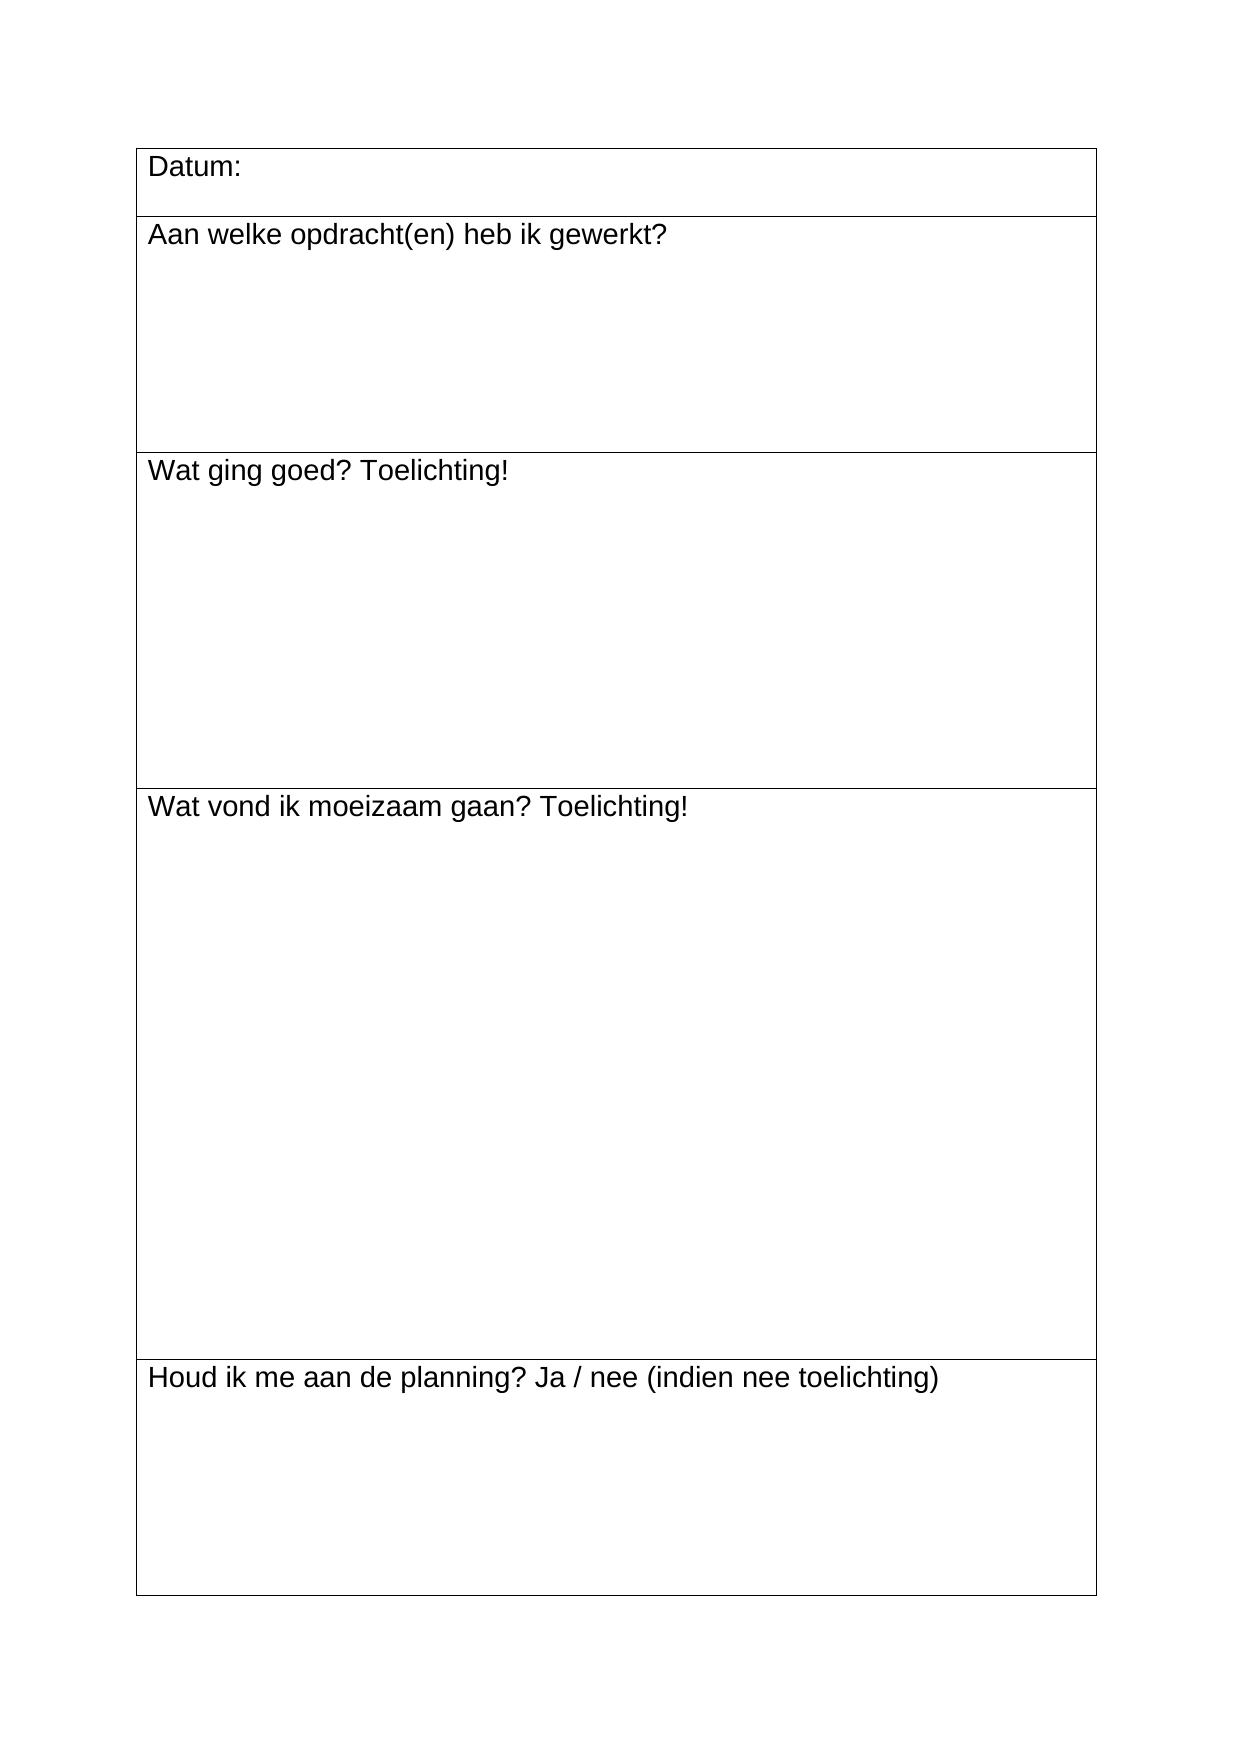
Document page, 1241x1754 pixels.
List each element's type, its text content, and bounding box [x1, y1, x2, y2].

table_cell Houd ik me aan de planning? Ja / nee (indien nee toelichting) [137, 1360, 1096, 1595]
table_cell Wat ging goed? Toelichting! [137, 453, 1096, 788]
table_cell Wat vond ik moeizaam gaan? Toelichting! [137, 789, 1096, 1359]
table_cell Datum: [137, 149, 1096, 216]
table_cell Aan welke opdracht(en) heb ik gewerkt? [137, 217, 1096, 452]
